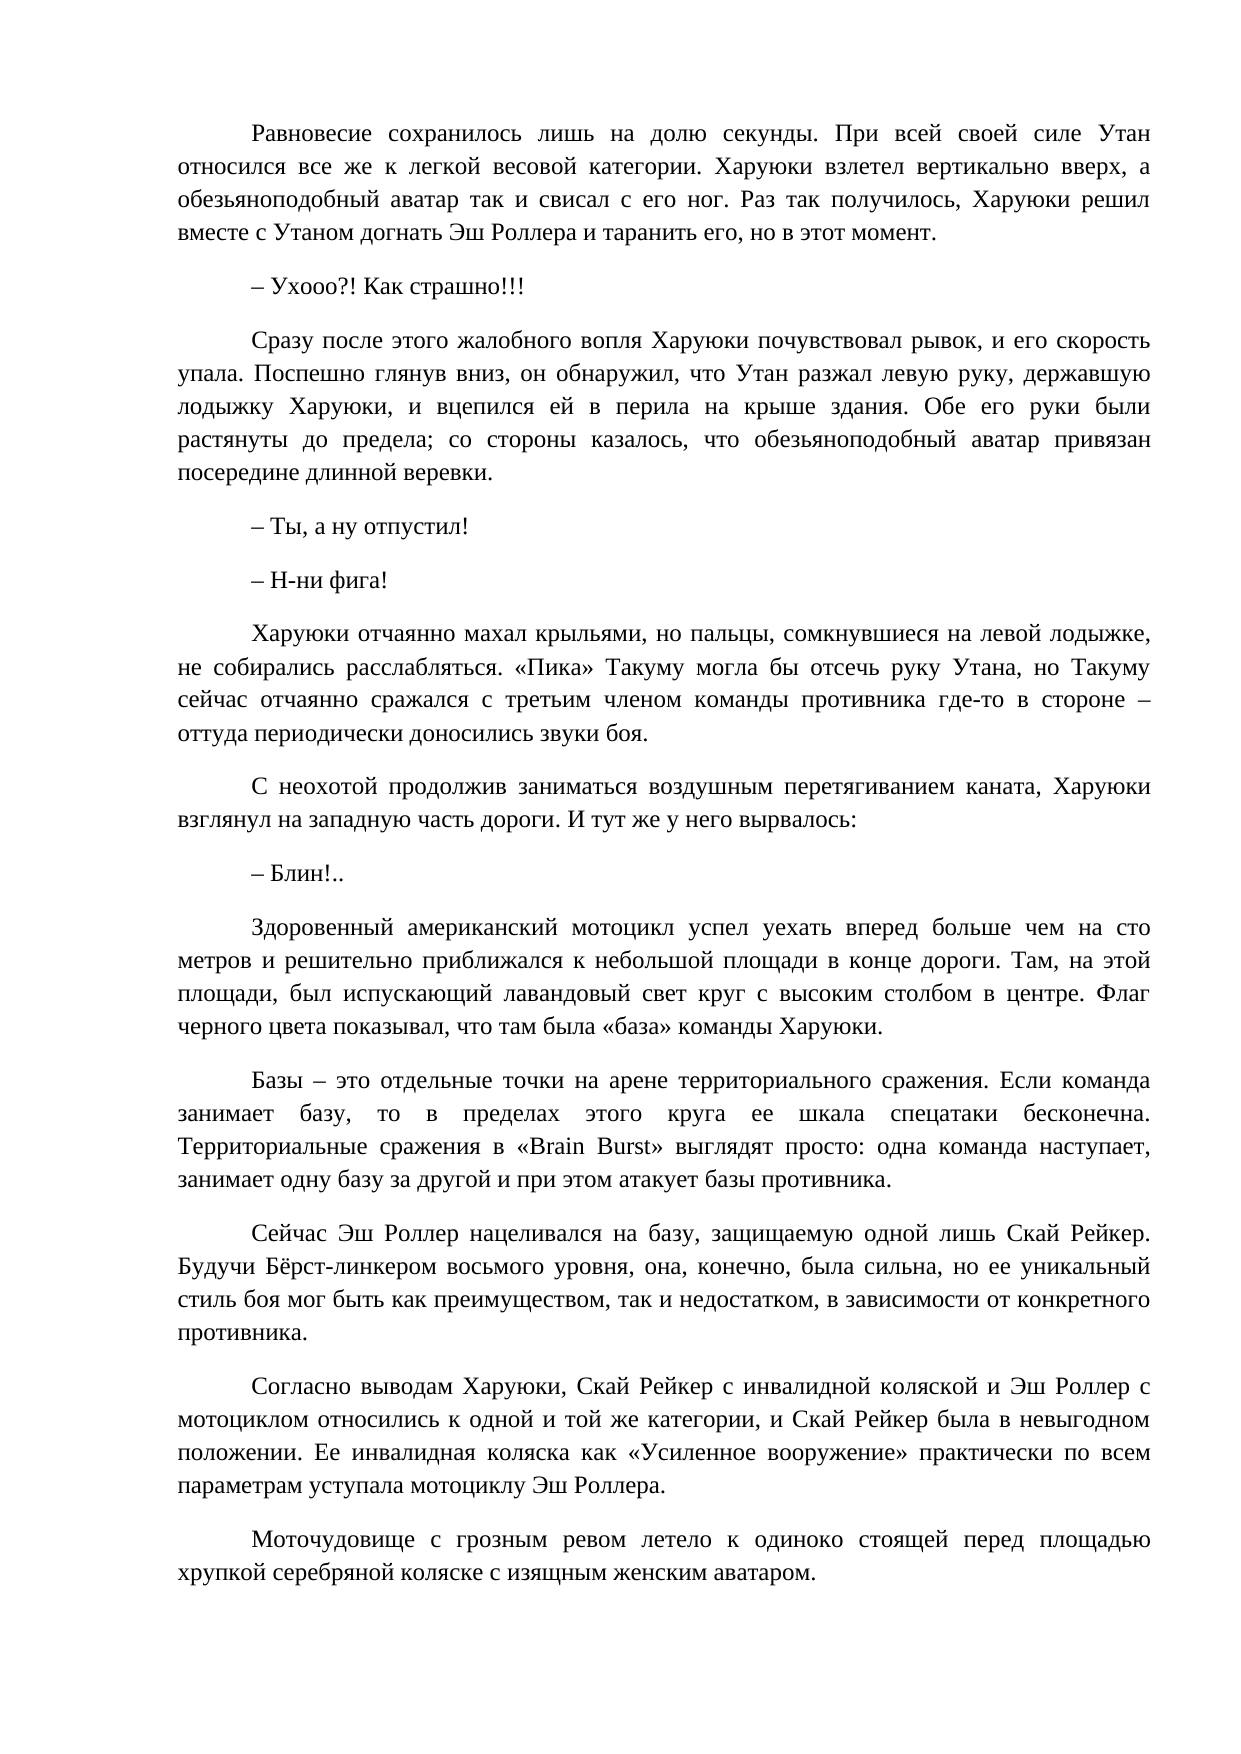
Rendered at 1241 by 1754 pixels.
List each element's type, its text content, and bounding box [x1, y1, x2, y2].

text Сейчас Эш Роллер нацеливался на базу, защищаемую одной лишь Скай Рейкер. Будучи Бёрст-линкером восьмого уровня, она, конечно, была сильна, но ее уникальный стиль боя мог быть как преимуществом, так и недостатком, в зависимости от конкретного противника. [177, 1218, 1152, 1346]
text – Н-ни фига! [177, 565, 1152, 593]
text Равновесие сохранилось лишь на долю секунды. При всей своей силе Утан относился все же к легкой весовой категории. Харуюки взлетел вертикально вверх, а обезьяноподобный аватар так и свисал с его ног. Раз так получилось, Харуюки решил вместе с Утаном догнать Эш Роллера и таранить его, но в этот момент. [177, 118, 1152, 246]
text – Ты, а ну отпустил! [177, 511, 1152, 539]
text С неохотой продолжив заниматься воздушным перетягиванием каната, Харуюки взглянул на западную часть дороги. И тут же у него вырвалось: [177, 771, 1152, 833]
text – Блин!.. [177, 858, 1152, 887]
text Базы – это отдельные точки на арене территориального сражения. Если команда занимает базу, то в пределах этого круга ее шкала спецатаки бесконечна. Территориальные сражения в «Brain Burst» выглядят просто: одна команда наступает, занимает одну базу за другой и при этом атакует базы противника. [177, 1065, 1152, 1193]
text Харуюки отчаянно махал крыльями, но пальцы, сомкнувшиеся на левой лодыжке, не собирались расслабляться. «Пика» Такуму могла бы отсечь руку Утана, но Такуму сейчас отчаянно сражался с третьим членом команды противника где-то в стороне – оттуда периодически доносились звуки боя. [177, 618, 1152, 746]
text Моточудовище с грозным ревом летело к одиноко стоящей перед площадью хрупкой серебряной коляске с изящным женским аватаром. [177, 1524, 1152, 1586]
text Сразу после этого жалобного вопля Харуюки почувствовал рывок, и его скорость упала. Поспешно глянув вниз, он обнаружил, что Утан разжал левую руку, державшую лодыжку Харуюки, и вцепился ей в перила на крыше здания. Обе его руки были растянуты до предела; со стороны казалось, что обезьяноподобный аватар привязан посередине длинной веревки. [177, 325, 1152, 486]
text Согласно выводам Харуюки, Скай Рейкер с инвалидной коляской и Эш Роллер с мотоциклом относились к одной и той же категории, и Скай Рейкер была в невыгодном положении. Ее инвалидная коляска как «Усиленное вооружение» практически по всем параметрам уступала мотоциклу Эш Роллера. [177, 1371, 1152, 1499]
text Здоровенный американский мотоцикл успел уехать вперед больше чем на сто метров и решительно приближался к небольшой площади в конце дороги. Там, на этой площади, был испускающий лавандовый свет круг с высоким столбом в центре. Флаг черного цвета показывал, что там была «база» команды Харуюки. [177, 912, 1152, 1040]
text – Ухооо?! Как страшно!!! [177, 271, 1152, 300]
